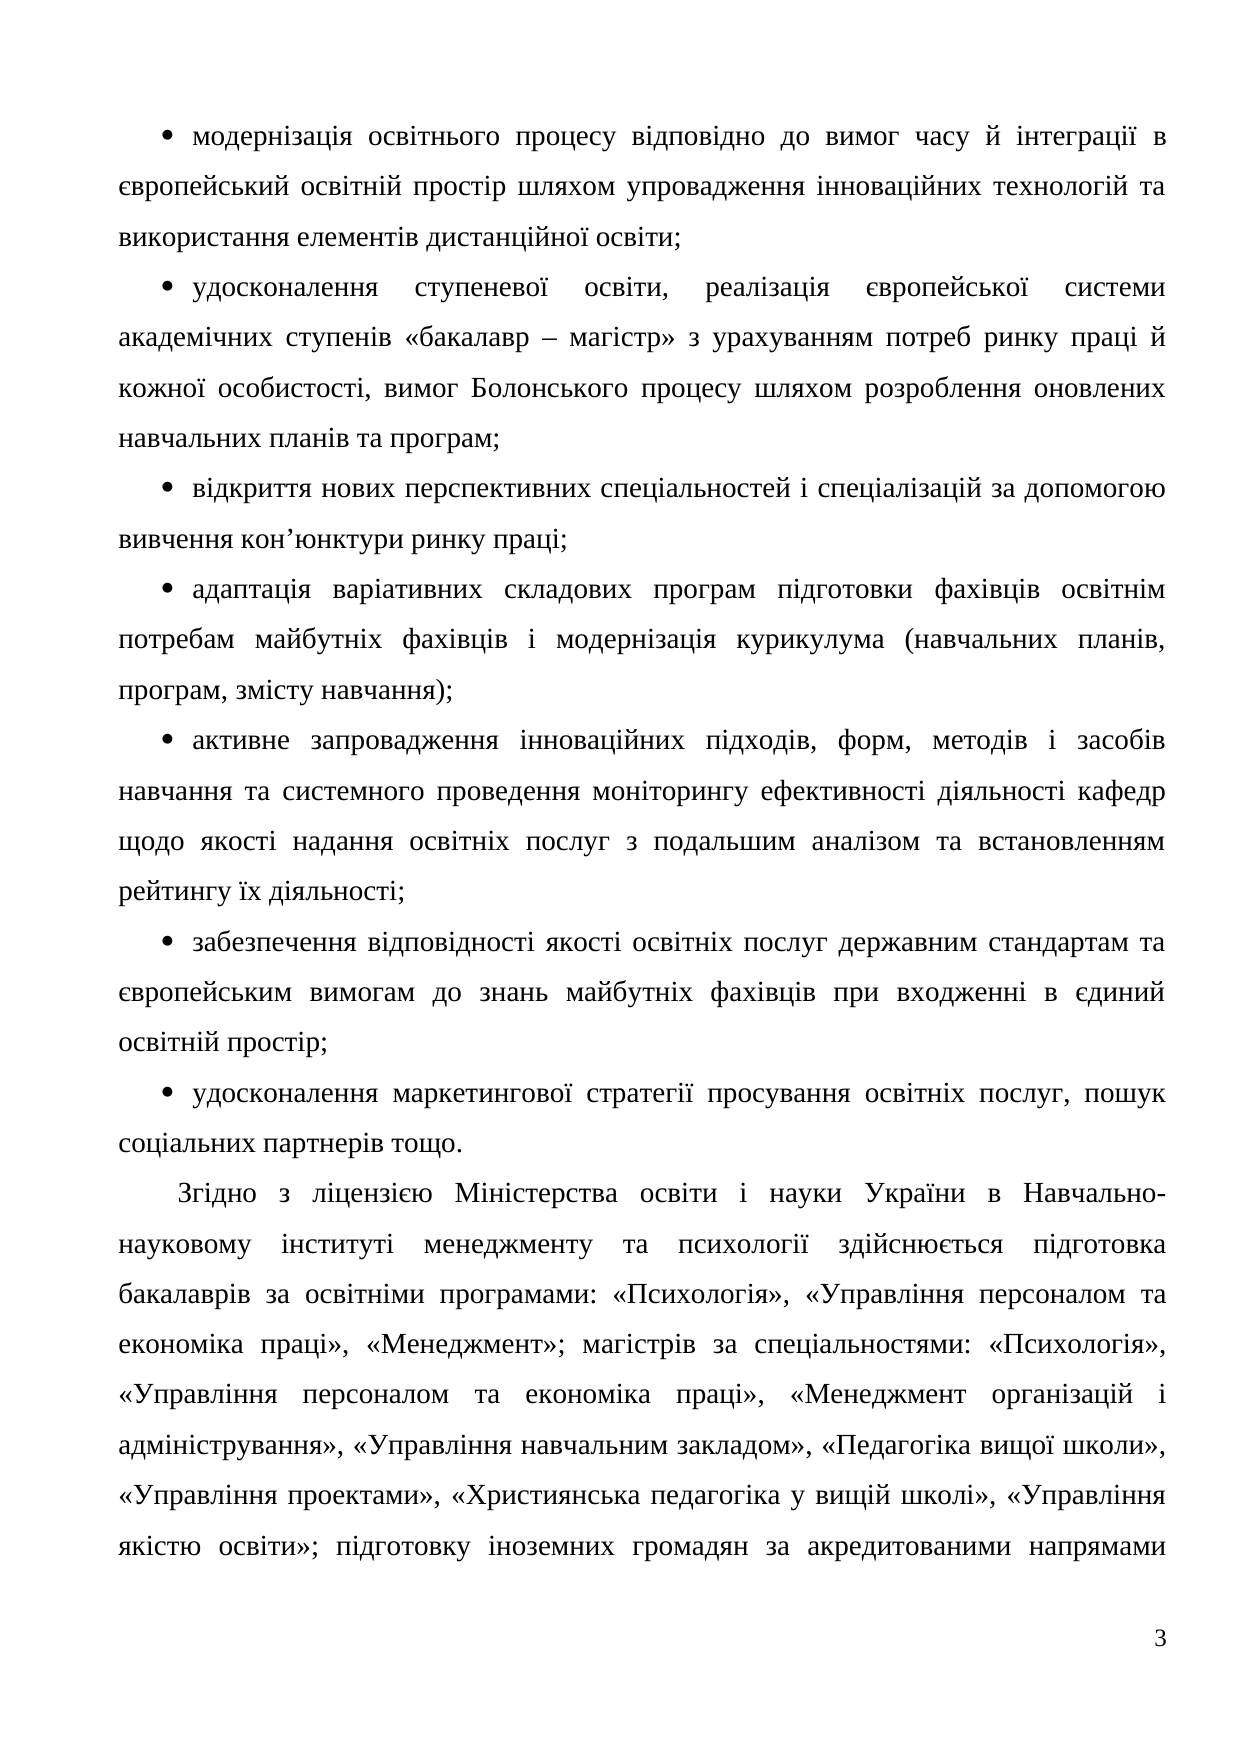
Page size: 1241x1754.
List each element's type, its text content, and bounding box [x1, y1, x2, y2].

list удосконалення маркетингової стратегії просування освітніх послуг, пошук соціальних партнерів тощо. [118, 1075, 1167, 1159]
list активне запровадження інноваційних підходів, форм, методів і засобів навчання та системного проведення моніторингу ефективності діяльності кафедр щодо якості надання освітніх послуг з подальшим аналізом та встановленням рейтингу їх діяльності; [118, 722, 1167, 907]
list забезпечення відповідності якості освітніх послуг державним стандартам та європейським вимогам до знань майбутніх фахівців при входженні в єдиний освітній простір; [118, 924, 1167, 1058]
list відкриття нових перспективних спеціальностей і спеціалізацій за допомогою вивчення кон’юнктури ринку праці; [118, 471, 1167, 554]
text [118, 1175, 1167, 1561]
list удосконалення ступеневої освіти, реалізація європейської системи академічних ступенів «бакалавр – магістр» з урахуванням потреб ринку праці й кожної особистості, вимог Болонського процесу шляхом розроблення оновлених навчальних планів та програм; [118, 269, 1167, 454]
list модернізація освітнього процесу відповідно до вимог часу й інтеграції в європейський освітній простір шляхом упровадження інноваційних технологій та використання елементів дистанційної освіти; [118, 118, 1167, 252]
list адаптація варіативних складових програм підготовки фахівців освітнім потребам майбутніх фахівців і модернізація курикулума (навчальних планів, програм, змісту навчання); [118, 571, 1167, 706]
